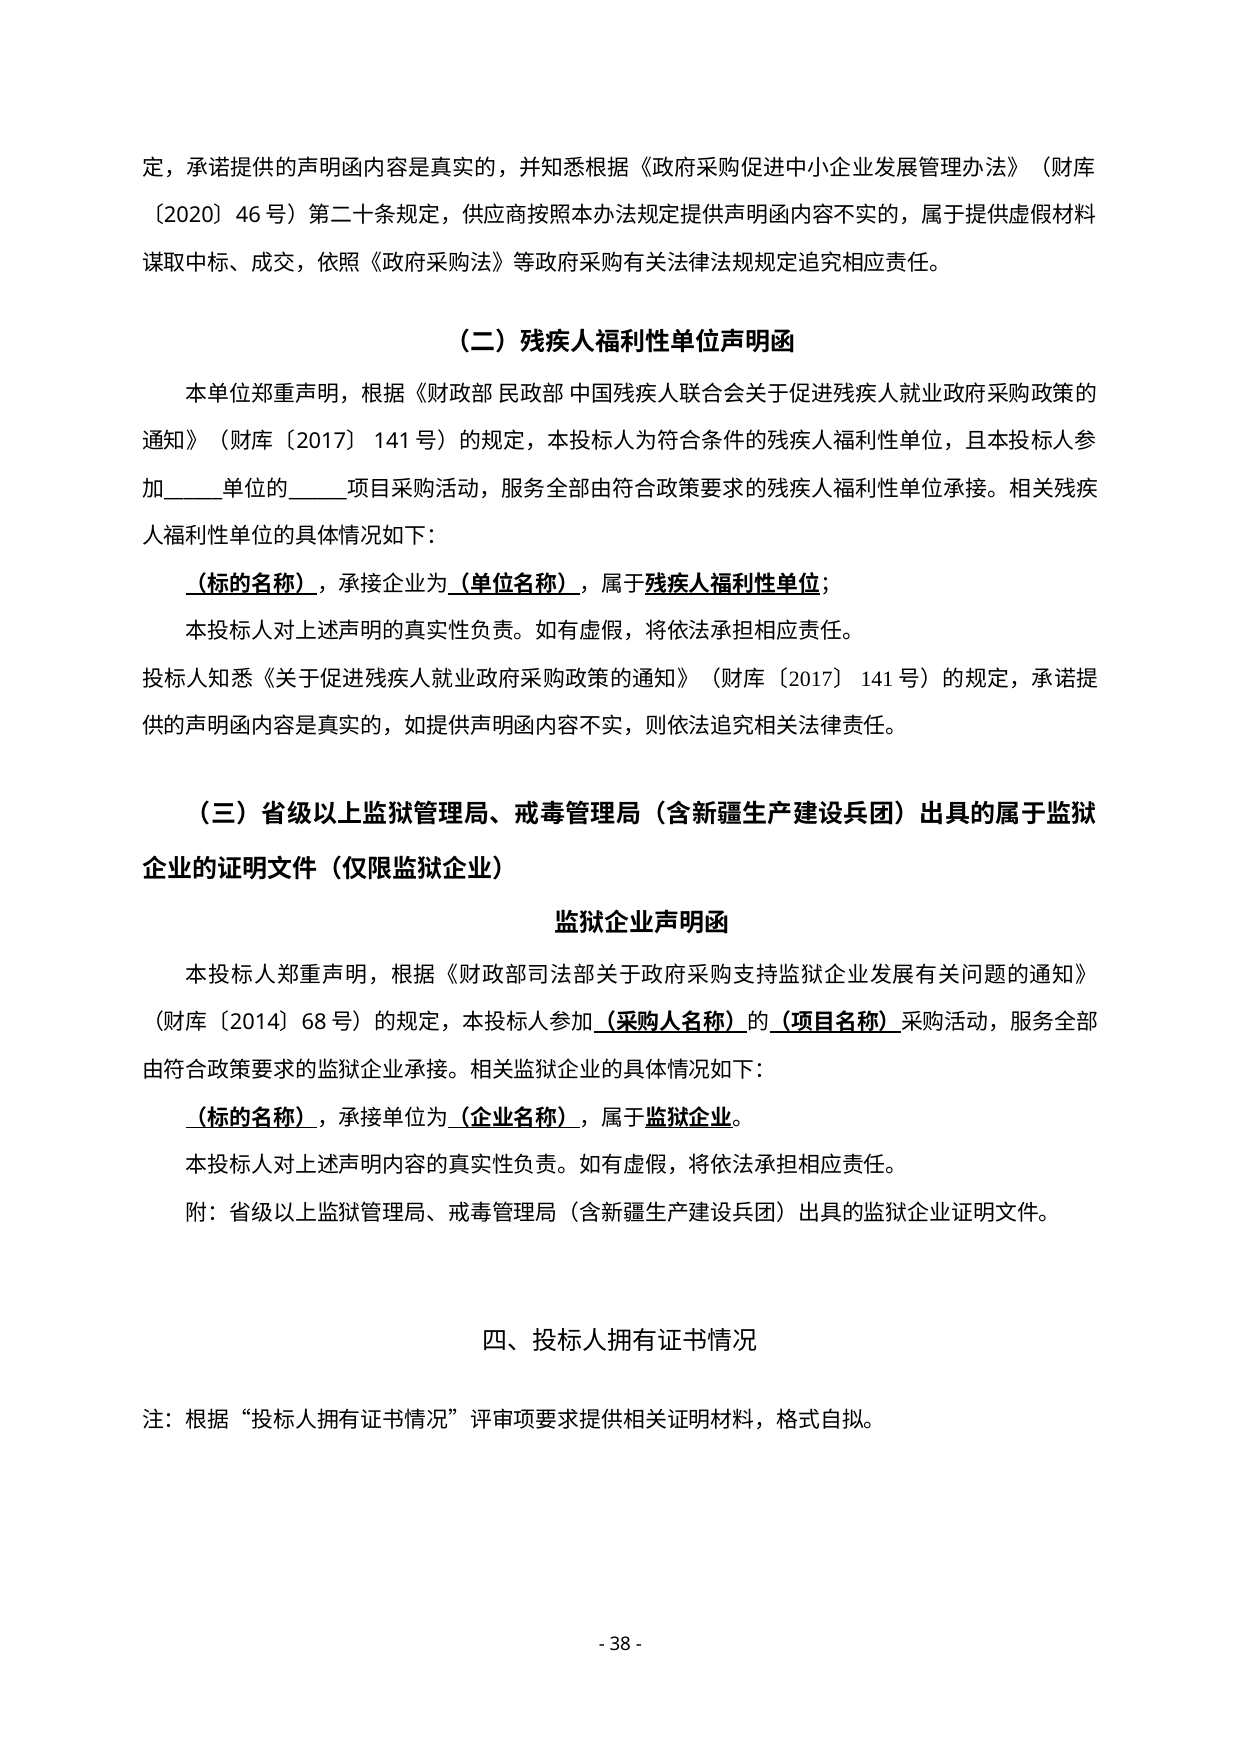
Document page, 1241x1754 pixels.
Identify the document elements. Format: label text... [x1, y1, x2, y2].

text 附：省级以上监狱管理局、戒毒管理局（含新疆生产建设兵团）出具的监狱企业证明文件。 [142, 1194, 1098, 1226]
text （三）省级以上监狱管理局、戒毒管理局（含新疆生产建设兵团）出具的属于监狱企业的证明文件（仅限监狱企业） [142, 794, 1098, 884]
text 监狱企业声明函 [142, 902, 1098, 939]
text （标的名称），承接单位为（企业名称），属于监狱企业。 [142, 1099, 1098, 1131]
text 本投标人对上述声明的真实性负责。如有虚假，将依法承担相应责任。 [142, 613, 1098, 645]
text （二）残疾人福利性单位声明函 [142, 321, 1098, 358]
text （标的名称），承接企业为（单位名称），属于残疾人福利性单位； [142, 566, 1098, 598]
text 本投标人郑重声明，根据《财政部司法部关于政府采购支持监狱企业发展有关问题的通知》（财库〔2014〕68号）的规定，本投标人参加（采购人名称）的（项目名称）采购活动，服务全部由符合政策要求的监狱企业承接。相关监狱企业的具体情况如下： [142, 957, 1098, 1084]
text 本投标人对上述声明内容的真实性负责。如有虚假，将依法承担相应责任。 [142, 1147, 1098, 1179]
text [142, 150, 1098, 277]
text 本单位郑重声明，根据《财政部 民政部 中国残疾人联合会关于促进残疾人就业政府采购政策的通知》（财库〔2017〕 141号）的规定，本投标人为符合条件的残疾人福利性单位，且本投标人参加______单位的______项目采购活动，服务全部由符合政策要求的残疾人福利性单位承接。相关残疾人福利性单位的具体情况如下： [142, 376, 1098, 550]
text 注：根据“投标人拥有证书情况”评审项要求提供相关证明材料，格式自拟。 [142, 1402, 1098, 1433]
text 投标人知悉《关于促进残疾人就业政府采购政策的通知》（财库〔2017〕 141号）的规定，承诺提供的声明函内容是真实的，如提供声明函内容不实，则依法追究相关法律责任。 [142, 661, 1098, 740]
subtitle 四、投标人拥有证书情况 [142, 1320, 1098, 1356]
